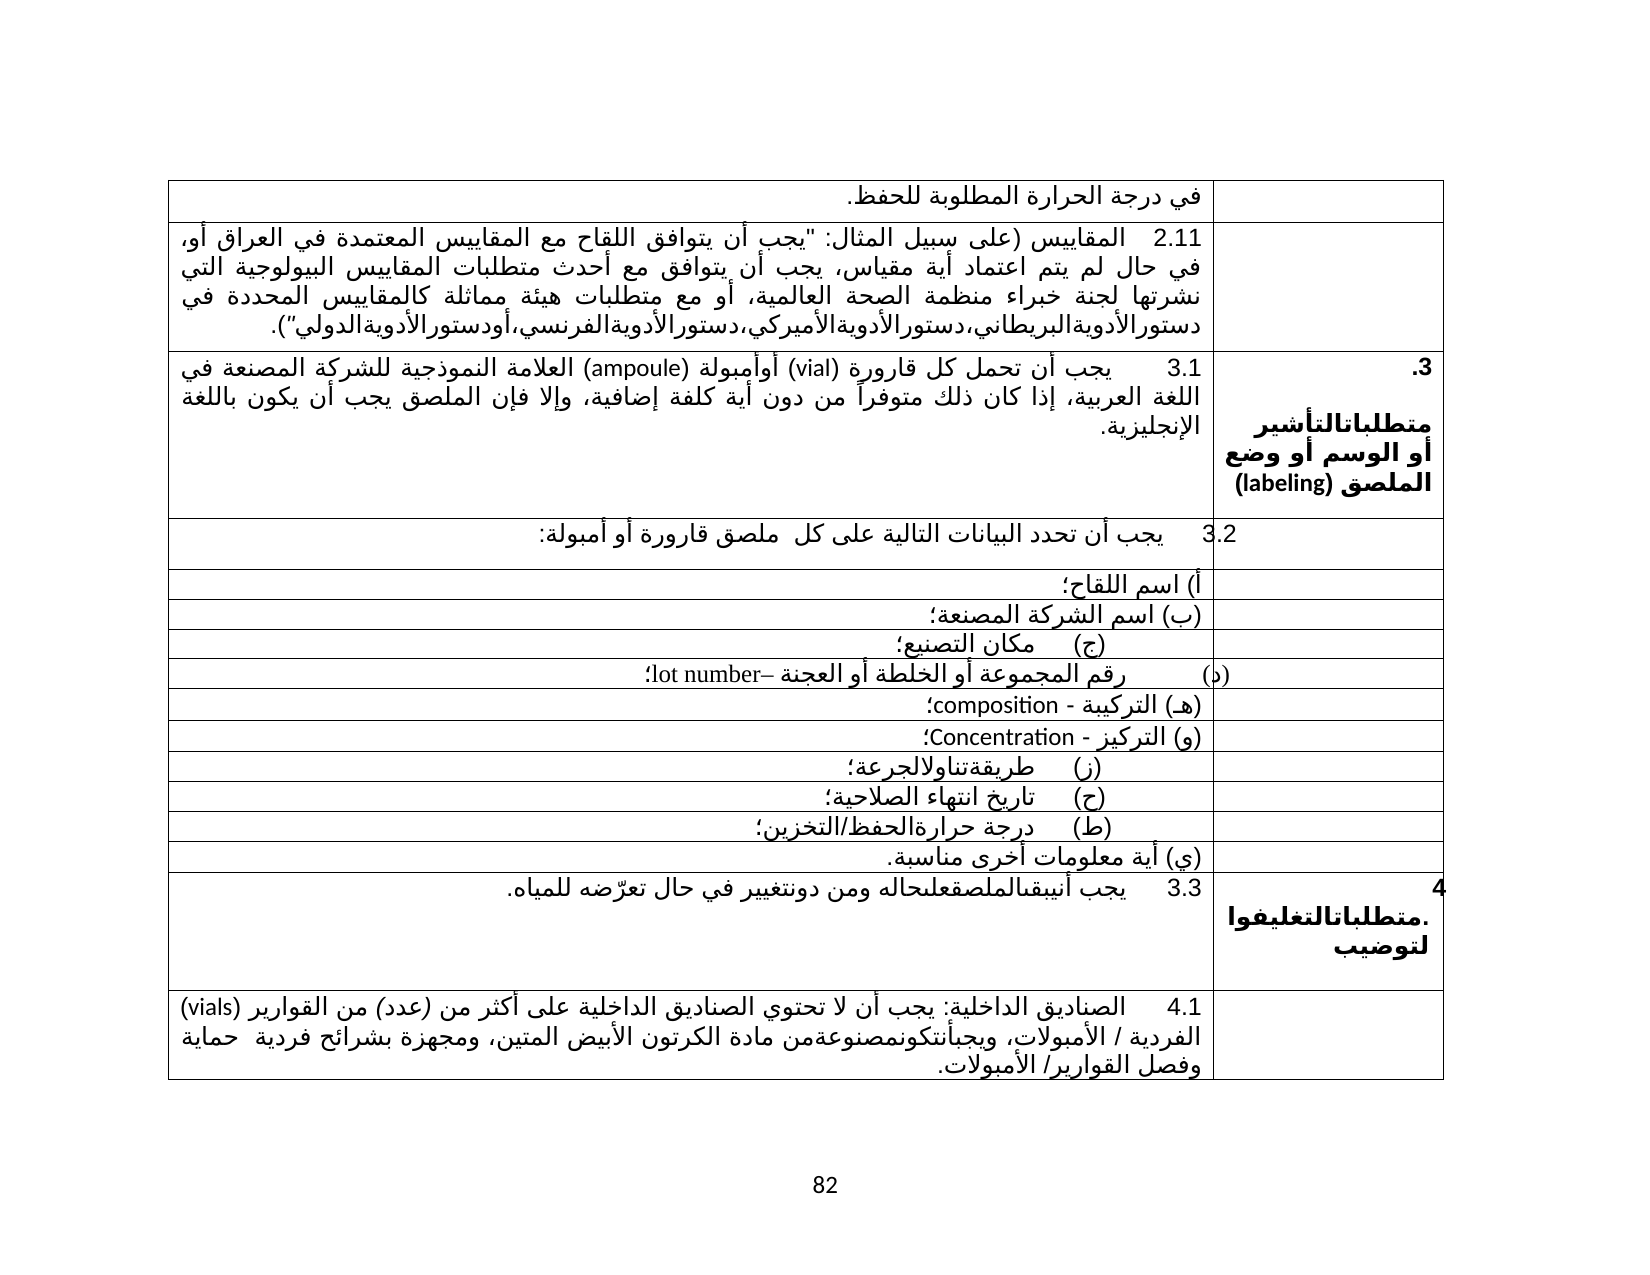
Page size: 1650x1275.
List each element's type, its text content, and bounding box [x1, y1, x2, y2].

table_cell [1214, 630, 1443, 658]
table_cell [1214, 689, 1443, 719]
table_cell [1214, 812, 1443, 841]
table_cell (ب) اسم الشركة المصنعة؛ [169, 600, 1213, 628]
table_cell 2.11 المقاييس (على سبيل المثال: "يجب أن يتوافق اللقاح مع المقاييس المعتمدة في العراق أو، في حال لم يتم اعتماد أية مقياس، يجب أن يتوافق مع أحدث متطلبات المقاييس البيولوجية التي نشرتها لجنة خبراء منظمة الصحة العالمية، أو مع متطلبات هيئة مماثلة كالمقاييس المحددة في دستورالأدويةالبريطاني،دستورالأدويةالأميركي،دستورالأدويةالفرنسي،أودستورالأدويةالدولي"). [169, 223, 1213, 351]
table_cell 3.1 يجب أن تحمل كل قارورة (vial) أوأمبولة (ampoule) العلامة النموذجية للشركة المصنعة في اللغة العربية، إذا كان ذلك متوفراً من دون أية كلفة إضافية، وإلا فإن الملصق يجب أن يكون باللغة الإنجليزية. [169, 352, 1213, 518]
table_cell [1214, 782, 1443, 811]
table_cell مكان التصنيع؛ [169, 630, 1213, 658]
table_cell 3.3 يجب أنيبقىالملصقعلىحاله ومن دونتغيير في حال تعرّضه للمياه. [169, 873, 1213, 990]
table_cell [1214, 991, 1443, 1079]
table_cell [1214, 600, 1443, 628]
table_cell رقم المجموعة أو الخلطة أو العجنة –lot number؛ [169, 659, 1213, 688]
table_cell (ي) أية معلومات أخرى مناسبة. [169, 842, 1213, 872]
table_cell درجة حرارةالحفظ/التخزين؛ [169, 812, 1213, 841]
table_cell يجب أن تحدد البيانات التالية على كل ملصق قارورة أو أمبولة: [169, 519, 1213, 569]
table_cell [1214, 181, 1443, 222]
table_cell [1214, 519, 1443, 569]
table_cell طريقةتناولالجرعة؛ [169, 752, 1213, 781]
table_cell [1214, 659, 1443, 688]
table_cell (و) التركيز - Concentration؛ [169, 721, 1213, 751]
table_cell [169, 181, 1213, 222]
table_cell [1214, 223, 1443, 351]
table_cell [1214, 721, 1443, 751]
table_cell تاريخ انتهاء الصلاحية؛ [169, 782, 1213, 811]
table_cell 3. متطلباتالتأشير أو الوسم أو وضع الملصق (labeling) [1214, 352, 1443, 518]
table_cell 4.1 الصناديق الداخلية: يجب أن لا تحتوي الصناديق الداخلية على أكثر من (عدد) من القوارير (vials) الفردية / الأمبولات، ويجبأنتكونمصنوعةمن مادة الكرتون الأبيض المتين، ومجهزة بشرائح فردية حماية وفصل القوارير/ الأمبولات. [169, 991, 1213, 1079]
table_cell أ) اسم اللقاح؛ [169, 570, 1213, 599]
table_cell (هـ) التركيبة - composition؛ [169, 689, 1213, 719]
table_cell [1214, 842, 1443, 872]
table_cell [1214, 752, 1443, 781]
table_cell [1214, 570, 1443, 599]
table_cell 4.متطلباتالتغليفوالتوضيب [1214, 873, 1443, 990]
